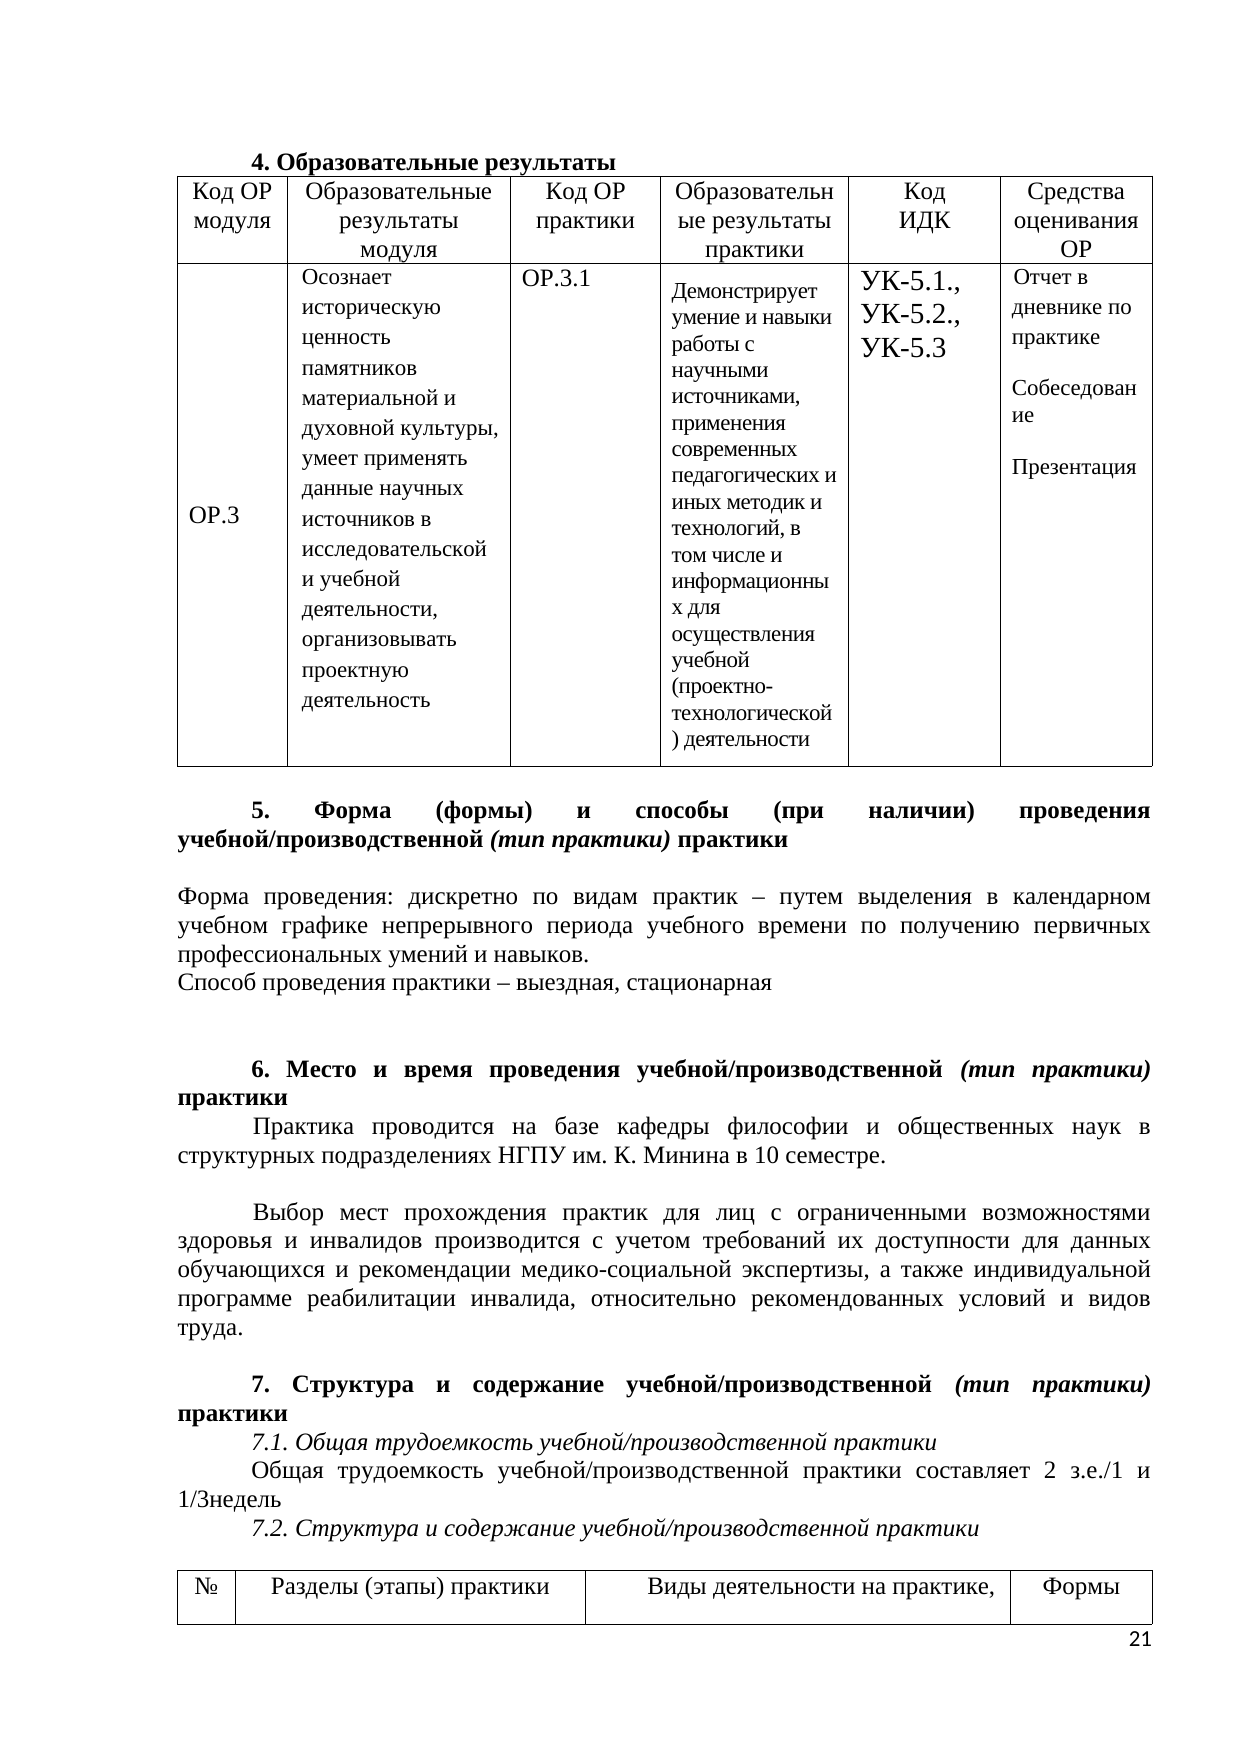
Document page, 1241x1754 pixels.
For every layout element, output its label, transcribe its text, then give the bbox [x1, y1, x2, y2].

text 7.1. Общая трудоемкость учебной/производственной практики [177, 1427, 1152, 1455]
text Общая трудоемкость учебной/производственной практики составляет 2 з.е./1 и 1/3недель [177, 1455, 1152, 1513]
table_header Образовательные результаты модуля [288, 177, 510, 262]
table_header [236, 1571, 585, 1623]
text Практика проводится на базе кафедры философии и общественных наук в структурных подразделениях НГПУ им. К. Минина в 10 семестре. [177, 1111, 1152, 1169]
table_header Образовательные результаты практики [661, 177, 848, 262]
text 7. Структура и содержание учебной/производственной (тип практики) практики [177, 1369, 1152, 1427]
text Выбор мест прохождения практик для лиц с ограниченными возможностями здоровья и инвалидов производится с учетом требований их доступности для данных обучающихся и рекомендации медико-социальной экспертизы, а также индивидуальной программе реабилитации инвалида, относительно рекомендованных условий и видов труда. [177, 1197, 1152, 1340]
table_cell Демонстрирует умение и навыки работы с научными источниками, применения современных педагогических и иных методик и технологий, в том числе и информационных для осуществления учебной (проектно-технологической) деятельности [661, 264, 848, 766]
table_cell Осознает историческую ценность памятников материальной и духовной культуры, умеет применять данные научных источников в исследовательской и учебной деятельности, организовывать проектную деятельность [288, 264, 510, 766]
text Способ проведения практики – выездная, стационарная [177, 967, 1152, 996]
table_header Код ОР практики [511, 177, 660, 262]
table_cell ОР.3 [178, 264, 287, 766]
table_cell УК-5.1., УК-5.2., УК-5.3 [849, 264, 1000, 766]
table_header Код ИДК [849, 177, 1000, 262]
table_header Средства оценивания ОР [1001, 177, 1152, 262]
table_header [586, 1571, 1010, 1623]
table_header Код ОР модуля [178, 177, 287, 262]
table_header № п/п [178, 1571, 235, 1623]
text 5. Форма (формы) и способы (при наличии) проведения учебной/производственной (тип практики) практики [177, 795, 1152, 852]
table_cell ОР.3.1 [511, 264, 660, 766]
table_cell Отчет в дневнике по практике Собеседование Презентация [1001, 264, 1152, 766]
text Форма проведения: дискретно по видам практик – путем выделения в календарном учебном графике непрерывного периода учебного времени по получению первичных профессиональных умений и навыков. [177, 881, 1152, 967]
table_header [1011, 1571, 1152, 1623]
text 6. Место и время проведения учебной/производственной (тип практики) практики [177, 1054, 1152, 1111]
text 4. Образовательные результаты [177, 147, 1152, 176]
text 7.2. Структура и содержание учебной/производственной практики [177, 1513, 1152, 1542]
